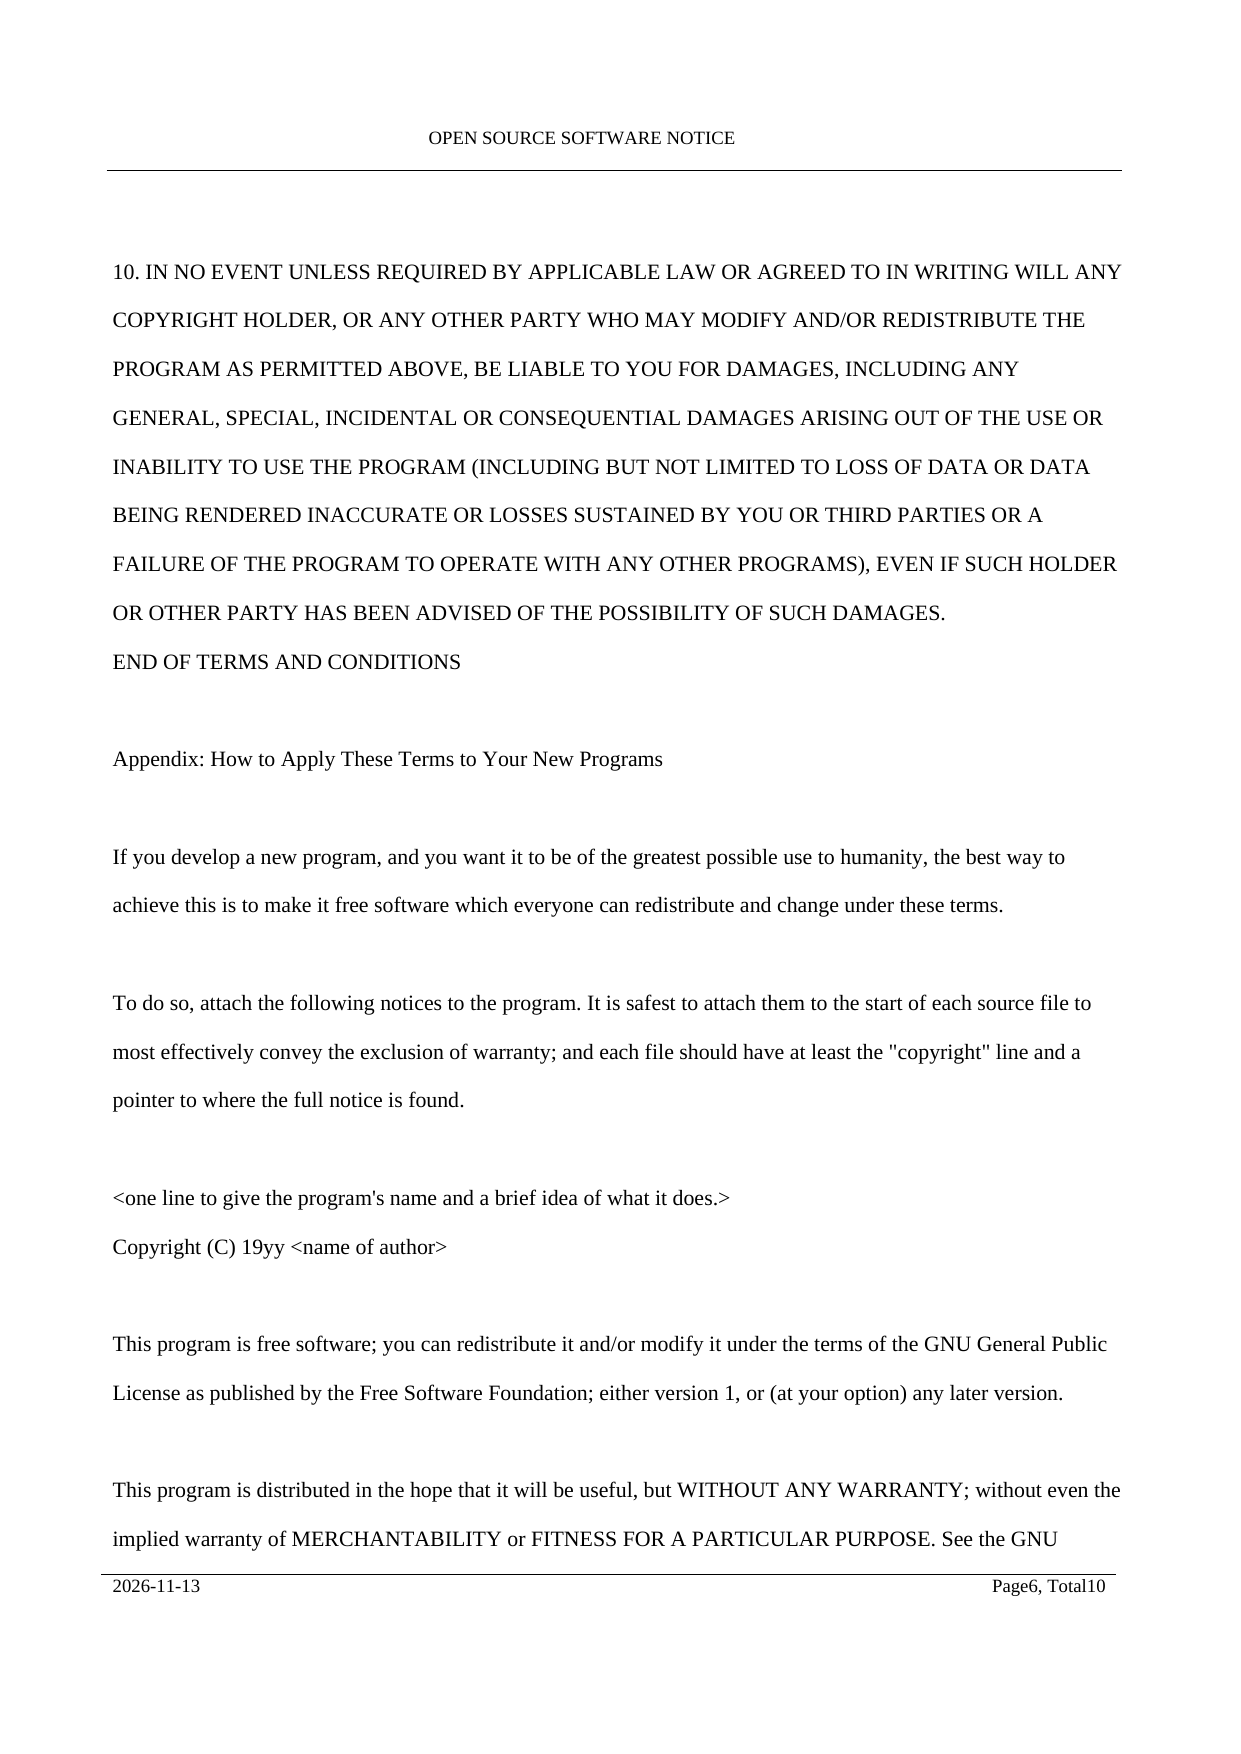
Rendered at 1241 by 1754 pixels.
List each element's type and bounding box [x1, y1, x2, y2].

text [112, 206, 1128, 1555]
